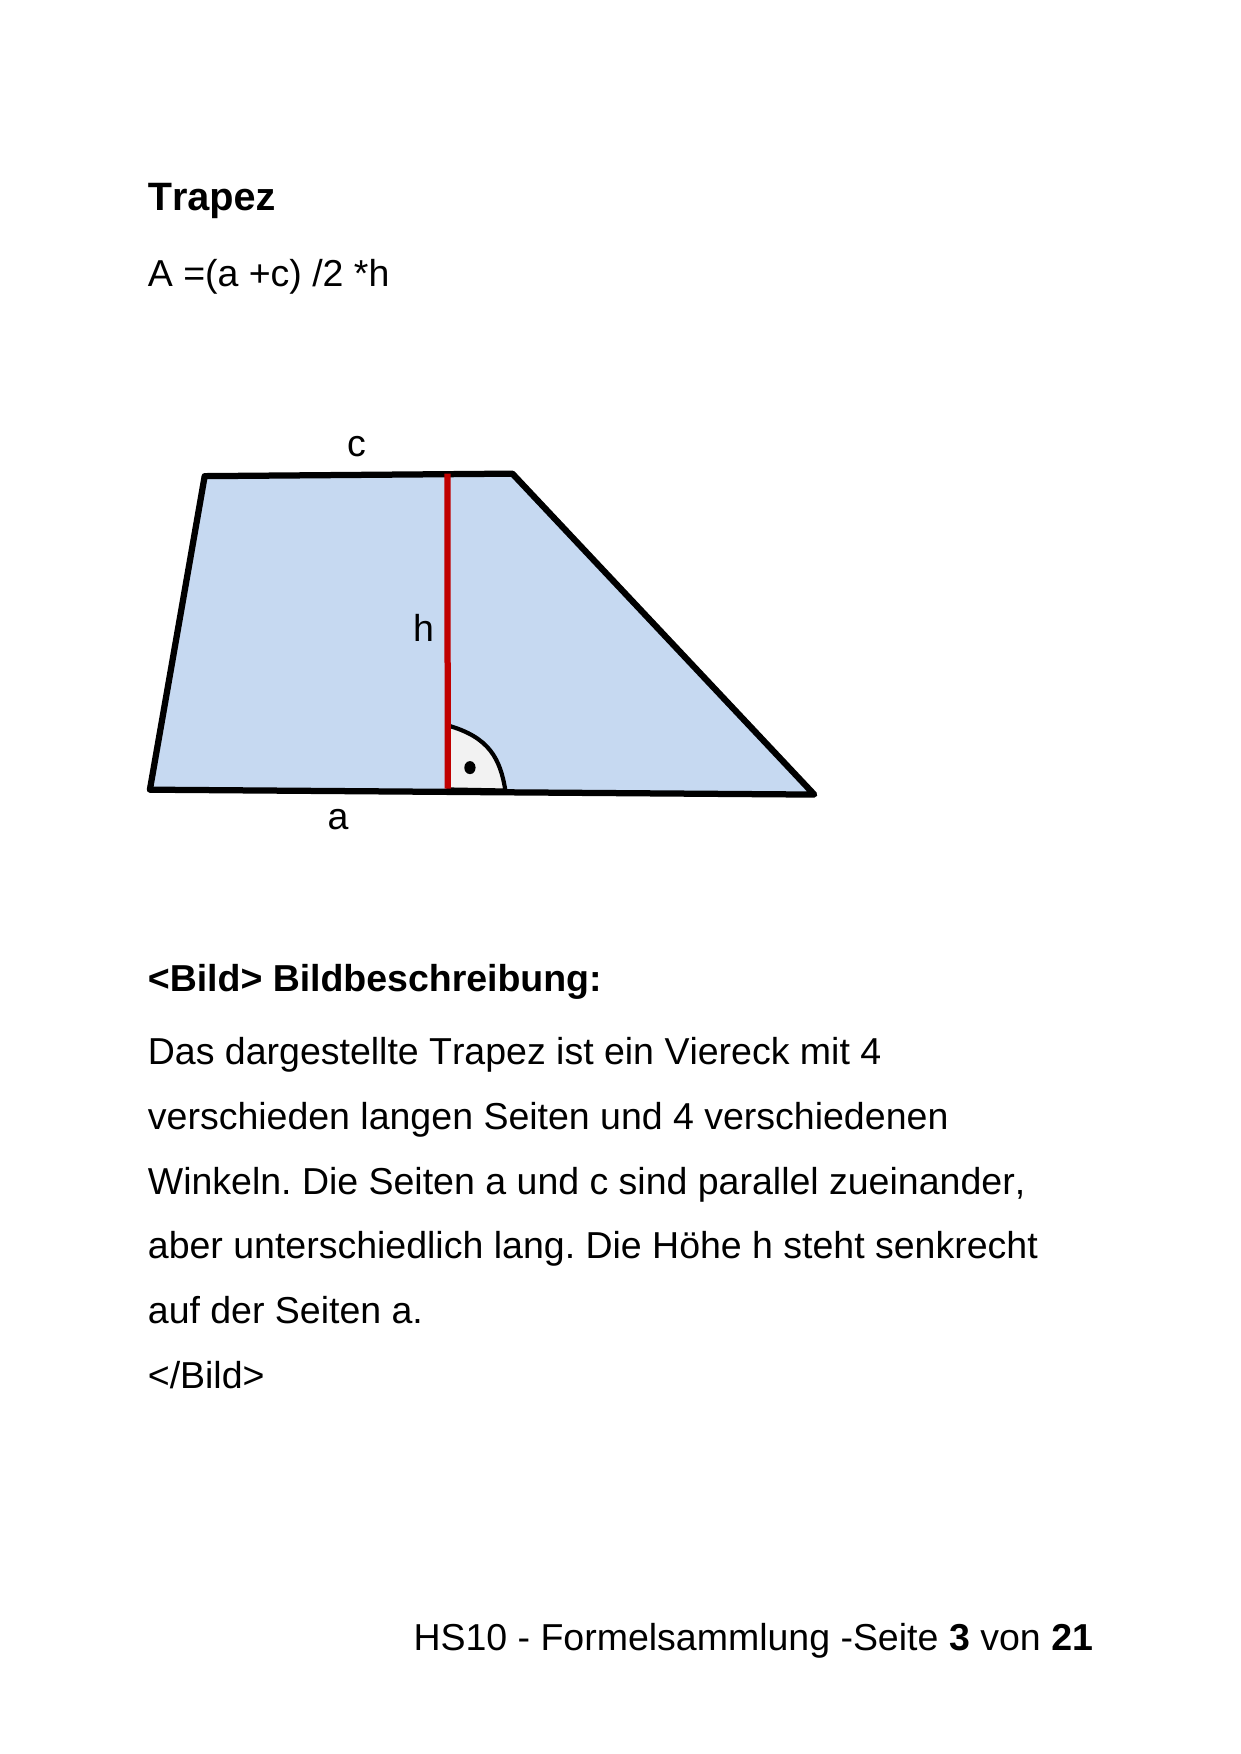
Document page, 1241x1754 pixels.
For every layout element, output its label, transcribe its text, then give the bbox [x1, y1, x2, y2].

text A =(a +c) /2 *h [148, 252, 1092, 295]
subtitle Trapez [148, 173, 1092, 218]
text Das dargestellte Trapez ist ein Viereck mit 4 verschieden langen Seiten und 4 verschiedenen Winkeln. Die Seiten a und c sind parallel zueinander, aber unterschiedlich lang. Die Höhe h steht senkrecht auf der Seiten a. </Bild> [148, 1029, 1092, 1396]
subtitle <Bild> Bildbeschreibung: [148, 957, 1092, 1000]
